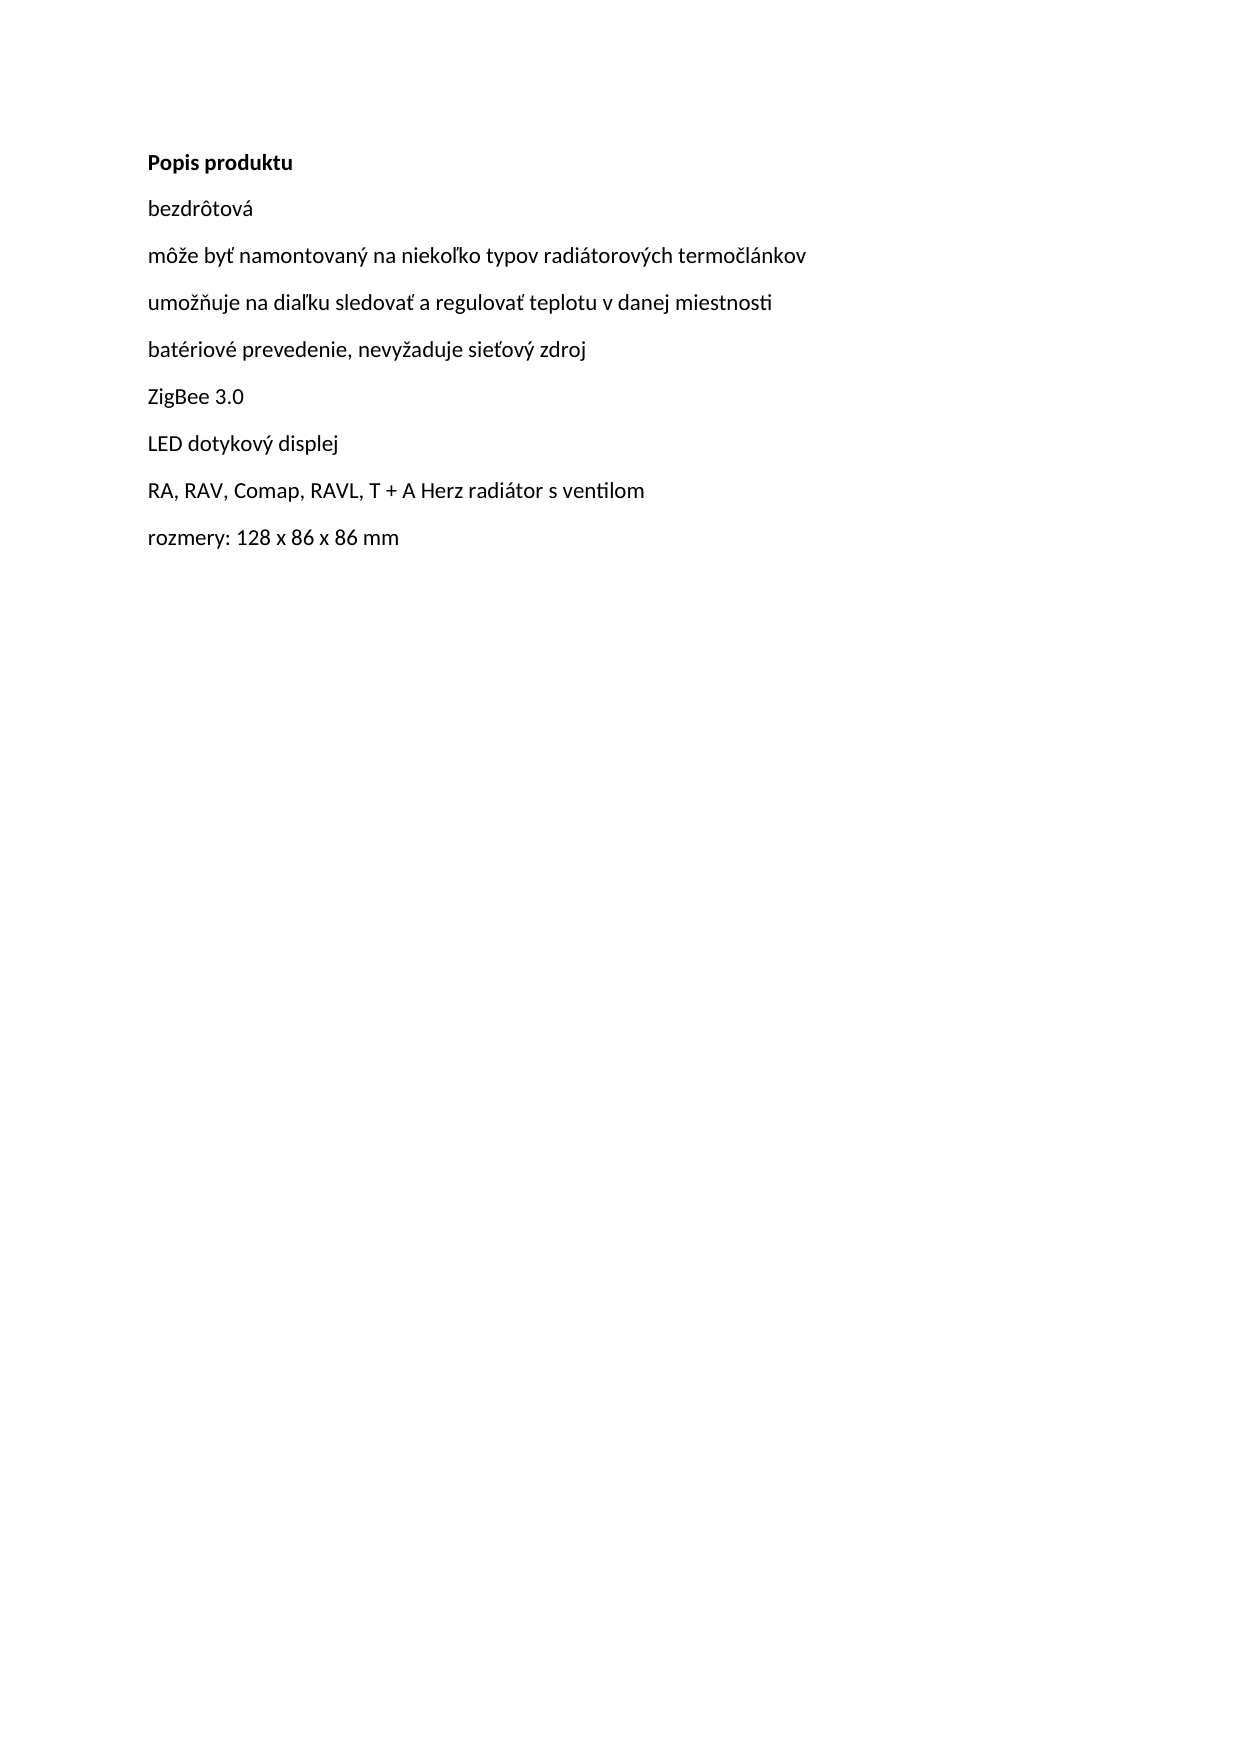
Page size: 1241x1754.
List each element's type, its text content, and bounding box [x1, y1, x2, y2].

text Popis produktu [148, 148, 1093, 176]
text umožňuje na diaľku sledovať a regulovať teplotu v danej miestnosti [148, 288, 1093, 316]
text ZigBee 3.0 [148, 382, 1093, 410]
text bezdrôtová [148, 194, 1093, 222]
text RA, RAV, Comap, RAVL, T + A Herz radiátor s ventilom [148, 476, 1093, 504]
text rozmery: 128 x 86 x 86 mm [148, 523, 1093, 551]
text LED dotykový displej [148, 429, 1093, 457]
text batériové prevedenie, nevyžaduje sieťový zdroj [148, 335, 1093, 363]
text môže byť namontovaný na niekoľko typov radiátorových termočlánkov [148, 241, 1093, 269]
